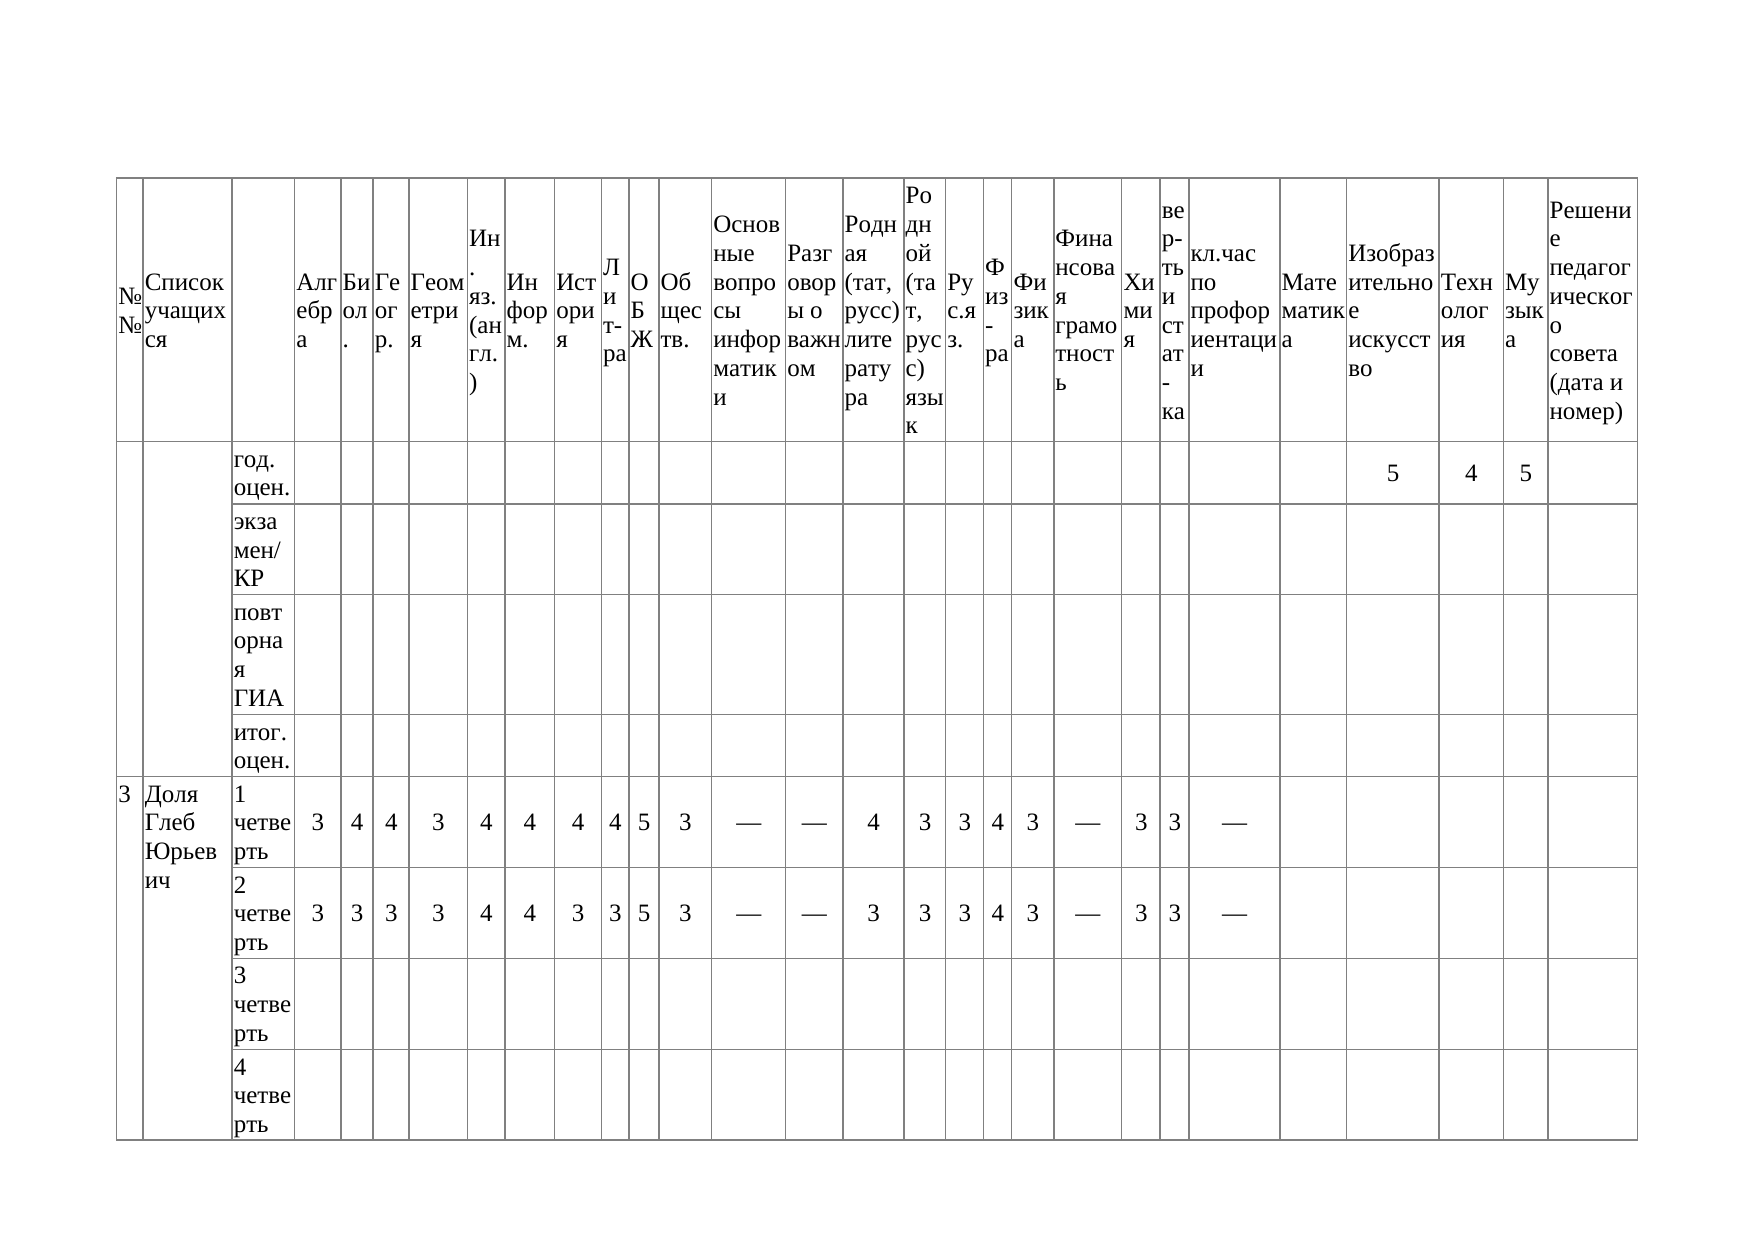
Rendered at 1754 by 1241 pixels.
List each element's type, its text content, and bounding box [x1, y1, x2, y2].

table_cell [1504, 595, 1547, 713]
table_cell [1190, 959, 1279, 1048]
table_cell [844, 959, 903, 1048]
table_cell [602, 715, 628, 776]
table_cell [1440, 777, 1503, 867]
table_cell [1161, 442, 1188, 503]
table_header [233, 179, 294, 441]
table_cell 3 [1012, 868, 1053, 957]
table_header Разговоры о важном [786, 179, 842, 441]
table_cell 3 [1122, 777, 1159, 867]
table_header Математика [1281, 179, 1346, 441]
table_cell [1549, 715, 1637, 776]
table_cell 3 [410, 868, 467, 957]
table_cell 4 [506, 777, 554, 867]
table_cell [342, 959, 372, 1048]
table_cell [1122, 1050, 1159, 1139]
table_cell [984, 715, 1011, 776]
table_cell [1190, 715, 1279, 776]
table_cell 4 [602, 777, 628, 867]
table_cell 4 [374, 777, 408, 867]
table_cell — [1190, 777, 1279, 867]
table_cell [1281, 595, 1346, 713]
table_header История [555, 179, 601, 441]
table_header Родная (тат, русс) литература [844, 179, 903, 441]
table_cell [1440, 868, 1503, 957]
table_cell экзамен/КР [233, 505, 294, 594]
table_cell 4 [342, 777, 372, 867]
table_cell 4 [984, 777, 1011, 867]
table_cell 5 [1504, 442, 1547, 503]
table_cell [468, 505, 504, 594]
table_cell [1122, 505, 1159, 594]
table_cell [295, 1050, 340, 1139]
table_cell [295, 595, 340, 713]
table_cell повторная ГИА [233, 595, 294, 713]
table_cell [602, 505, 628, 594]
table_cell [660, 505, 711, 594]
table_cell 4 [1440, 442, 1503, 503]
table_cell [946, 959, 983, 1048]
table_cell 3 [295, 777, 340, 867]
table_header Геометрия [410, 179, 467, 441]
table_cell [1161, 1050, 1188, 1139]
table_cell [468, 959, 504, 1048]
table_header Алгебра [295, 179, 340, 441]
table_cell [555, 1050, 601, 1139]
table_cell [844, 505, 903, 594]
table_cell [905, 442, 945, 503]
table_cell [1281, 715, 1346, 776]
table_cell [984, 1050, 1011, 1139]
table_header Рус.яз. [946, 179, 983, 441]
table_cell [1190, 505, 1279, 594]
table_cell [660, 715, 711, 776]
table_cell [844, 595, 903, 713]
table_cell [295, 715, 340, 776]
table_cell [506, 442, 554, 503]
table_cell [660, 959, 711, 1048]
table_cell 3 [295, 868, 340, 957]
table_cell [374, 959, 408, 1048]
table_cell 3 [1161, 777, 1188, 867]
table_cell [1347, 959, 1438, 1048]
table_cell 4 четверть [233, 1050, 294, 1139]
table_cell [712, 1050, 785, 1139]
table_cell 3 [905, 868, 945, 957]
table_cell [342, 715, 372, 776]
table_cell 3 четверть [233, 959, 294, 1048]
table_cell 4 [844, 777, 903, 867]
table_cell 3 [410, 777, 467, 867]
table_cell [712, 442, 785, 503]
table_header вер-ть и стат-ка [1161, 179, 1188, 441]
table_cell [1440, 959, 1503, 1048]
table_cell [410, 595, 467, 713]
table_cell [786, 959, 842, 1048]
table_cell 3 [905, 777, 945, 867]
table_cell 5 [630, 868, 658, 957]
table_cell [468, 595, 504, 713]
table_header Музыка [1504, 179, 1547, 441]
table_cell [1012, 595, 1053, 713]
table_cell [1440, 1050, 1503, 1139]
table_cell [984, 595, 1011, 713]
table_cell [660, 1050, 711, 1139]
table_cell Доля Глеб Юрьевич [144, 777, 231, 1139]
table_cell [630, 505, 658, 594]
table_cell [555, 959, 601, 1048]
table_cell [712, 715, 785, 776]
table_cell [1281, 1050, 1346, 1139]
table_cell 5 [630, 777, 658, 867]
table_cell 3 [844, 868, 903, 957]
table_cell 4 [555, 777, 601, 867]
table_cell [1504, 777, 1547, 867]
table_cell 3 [555, 868, 601, 957]
table_cell [1549, 959, 1637, 1048]
table_cell 3 [660, 777, 711, 867]
table_cell [602, 442, 628, 503]
table_cell [1440, 505, 1503, 594]
table_cell [712, 595, 785, 713]
table_cell [506, 505, 554, 594]
table_cell — [786, 868, 842, 957]
table_cell — [712, 868, 785, 957]
table_cell 3 [946, 868, 983, 957]
table_cell [1549, 442, 1637, 503]
table_cell [660, 442, 711, 503]
table_cell — [1055, 777, 1121, 867]
table_cell [1012, 442, 1053, 503]
table_cell [844, 715, 903, 776]
table_cell [1055, 1050, 1121, 1139]
table_cell 4 [468, 777, 504, 867]
table_cell [410, 442, 467, 503]
table_cell [602, 1050, 628, 1139]
table_cell [630, 442, 658, 503]
table_cell 3 [946, 777, 983, 867]
table_cell [1504, 505, 1547, 594]
table_header Изобразительное искусство [1347, 179, 1438, 441]
table_cell 3 [1161, 868, 1188, 957]
table_header Технология [1440, 179, 1503, 441]
table_cell [374, 595, 408, 713]
table_cell [1549, 1050, 1637, 1139]
table_cell [630, 595, 658, 713]
table_cell [1347, 595, 1438, 713]
table_cell [342, 595, 372, 713]
table_cell 4 [468, 868, 504, 957]
table_cell [630, 959, 658, 1048]
table_cell [468, 1050, 504, 1139]
table_cell [946, 1050, 983, 1139]
table_header Решение педагогического совета (дата и номер) [1549, 179, 1637, 441]
table_header Родной (тат, русс) язык [905, 179, 945, 441]
table_cell [1281, 505, 1346, 594]
table_cell [844, 442, 903, 503]
table_cell [555, 715, 601, 776]
table_header Основные вопросы информатики [712, 179, 785, 441]
table_cell 3 [660, 868, 711, 957]
table_cell [1281, 868, 1346, 957]
table_cell [905, 715, 945, 776]
table_cell 3 [602, 868, 628, 957]
table_cell год. оцен. [233, 442, 294, 503]
table_cell [1347, 777, 1438, 867]
table_cell итог. оцен. [233, 715, 294, 776]
table_cell 1 четверть [233, 777, 294, 867]
table_cell [1549, 868, 1637, 957]
table_cell [468, 442, 504, 503]
table_cell [1012, 505, 1053, 594]
table_cell [1190, 442, 1279, 503]
table_cell [712, 505, 785, 594]
table_cell [374, 442, 408, 503]
table_cell [660, 595, 711, 713]
table_header Обществ. [660, 179, 711, 441]
table_cell [1190, 1050, 1279, 1139]
table_cell [410, 505, 467, 594]
table_cell [984, 959, 1011, 1048]
table_header Геогр. [374, 179, 408, 441]
table_cell [786, 715, 842, 776]
table_cell [1055, 959, 1121, 1048]
table_cell [786, 505, 842, 594]
table_cell [905, 595, 945, 713]
table_cell [1549, 505, 1637, 594]
table_cell [506, 1050, 554, 1139]
table_cell [1012, 1050, 1053, 1139]
table_cell [1504, 959, 1547, 1048]
table_cell [468, 715, 504, 776]
table_cell [295, 442, 340, 503]
table_header ОБЖ [630, 179, 658, 441]
table_header кл.час по профориентации [1190, 179, 1279, 441]
table_cell [1281, 959, 1346, 1048]
table_cell [1055, 715, 1121, 776]
table_cell [555, 595, 601, 713]
table_cell [295, 505, 340, 594]
table_cell 3 [1012, 777, 1053, 867]
table_cell [1055, 442, 1121, 503]
table_cell [946, 442, 983, 503]
table_header Финансовая грамотность [1055, 179, 1121, 441]
table_cell [905, 959, 945, 1048]
table_cell [1504, 715, 1547, 776]
table_cell [905, 505, 945, 594]
table_cell [946, 595, 983, 713]
table_cell [1347, 505, 1438, 594]
table_cell 2 четверть [233, 868, 294, 957]
table_cell 4 [984, 868, 1011, 957]
table_cell — [1190, 868, 1279, 957]
table_cell [786, 442, 842, 503]
table_cell [295, 959, 340, 1048]
table_header Информ. [506, 179, 554, 441]
table_cell [1347, 1050, 1438, 1139]
table_cell [555, 505, 601, 594]
table_cell [1504, 1050, 1547, 1139]
table_cell [342, 1050, 372, 1139]
table_cell 3 [374, 868, 408, 957]
table_cell [410, 959, 467, 1048]
table_cell [1122, 442, 1159, 503]
table_cell [1440, 595, 1503, 713]
table_cell [1549, 777, 1637, 867]
table_header Физ-ра [984, 179, 1011, 441]
table_cell [1161, 505, 1188, 594]
table_cell [374, 1050, 408, 1139]
table_cell [946, 715, 983, 776]
table_cell [342, 505, 372, 594]
table_header №№ [117, 179, 142, 441]
table_cell [374, 505, 408, 594]
table_cell [506, 959, 554, 1048]
table_cell [1012, 959, 1053, 1048]
table_cell — [786, 777, 842, 867]
table_header Химия [1122, 179, 1159, 441]
table_cell [786, 1050, 842, 1139]
table_cell [1055, 505, 1121, 594]
table_cell [1012, 715, 1053, 776]
table_cell [984, 505, 1011, 594]
table_cell [1281, 442, 1346, 503]
table_cell 3 [1122, 868, 1159, 957]
table_cell [712, 959, 785, 1048]
table_cell [374, 715, 408, 776]
table_cell [946, 505, 983, 594]
table_cell [1190, 595, 1279, 713]
table_cell [342, 442, 372, 503]
table_cell [1440, 715, 1503, 776]
table_cell [506, 715, 554, 776]
table_cell [1055, 595, 1121, 713]
table_cell [506, 595, 554, 713]
table_cell [984, 442, 1011, 503]
table_cell [630, 1050, 658, 1139]
table_cell [1281, 777, 1346, 867]
table_cell [1347, 715, 1438, 776]
table_cell [1161, 715, 1188, 776]
table_cell [555, 442, 601, 503]
table_cell 4 [506, 868, 554, 957]
table_cell [1122, 595, 1159, 713]
table_cell [786, 595, 842, 713]
table_cell 3 [117, 777, 142, 1139]
table_cell [1549, 595, 1637, 713]
table_cell [844, 1050, 903, 1139]
table_header Ин. яз. (англ.) [468, 179, 504, 441]
table_cell [630, 715, 658, 776]
table_cell [1161, 959, 1188, 1048]
table_cell 5 [1347, 442, 1438, 503]
table_cell 3 [342, 868, 372, 957]
table_cell [1122, 715, 1159, 776]
table_header Лит-ра [602, 179, 628, 441]
table_header Биол. [342, 179, 372, 441]
table_header Физика [1012, 179, 1053, 441]
table_cell [410, 715, 467, 776]
table_cell [905, 1050, 945, 1139]
table_cell [1347, 868, 1438, 957]
table_cell [1504, 868, 1547, 957]
table_cell — [1055, 868, 1121, 957]
table_cell [410, 1050, 467, 1139]
table_cell [602, 595, 628, 713]
table_cell [1161, 595, 1188, 713]
table_cell — [712, 777, 785, 867]
table_header Список учащихся [144, 179, 231, 441]
table_cell [1122, 959, 1159, 1048]
table_cell [602, 959, 628, 1048]
